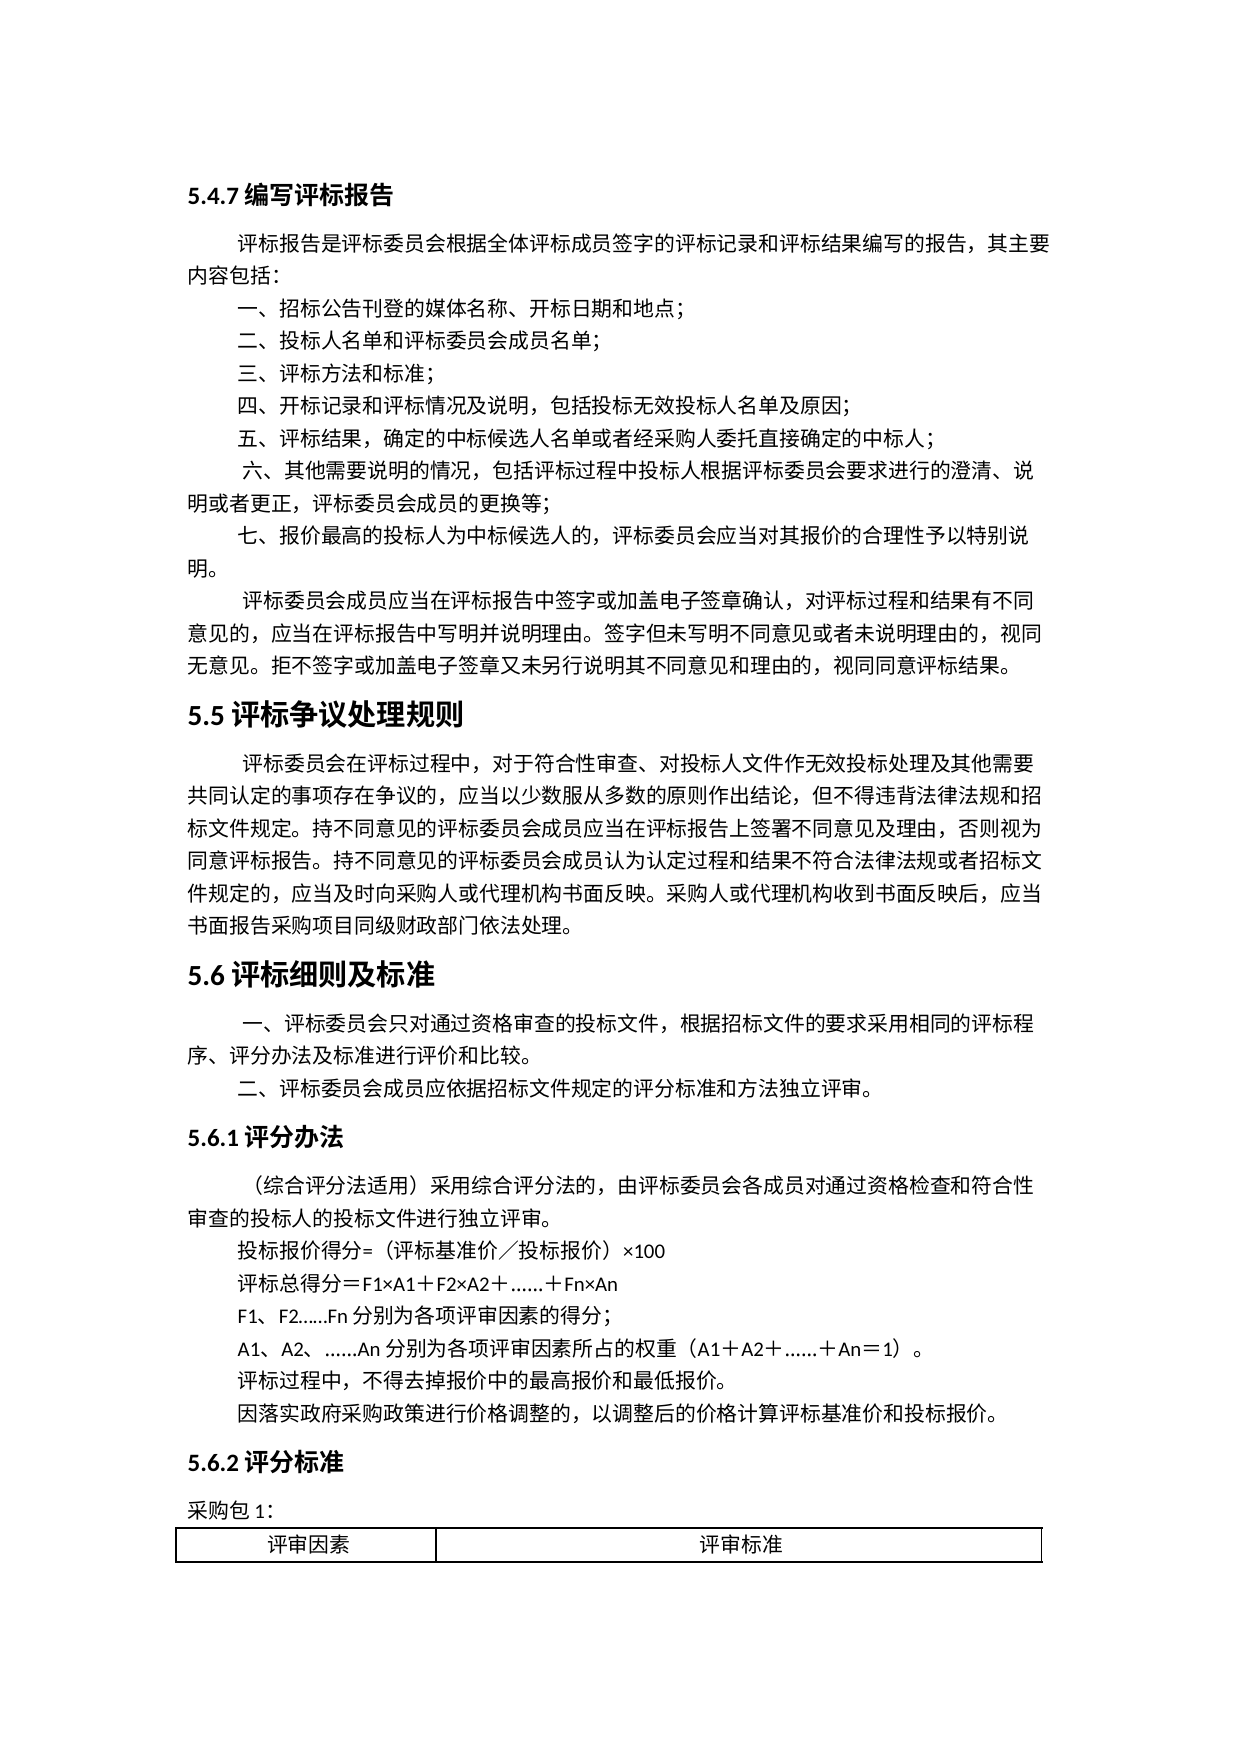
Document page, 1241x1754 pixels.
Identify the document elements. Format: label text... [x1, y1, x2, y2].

table_header 评审标准 [437, 1529, 1041, 1561]
text 5.4.7编写评标报告 [187, 162, 1053, 227]
text 投标报价得分=（评标基准价／投标报价）×100 [187, 1234, 1053, 1267]
text F1、F2……Fn分别为各项评审因素的得分； [187, 1299, 1053, 1332]
text 三、评标方法和标准； [187, 357, 1053, 389]
text 评标总得分＝F1×A1＋F2×A2＋……＋Fn×An [187, 1267, 1053, 1299]
text 一、招标公告刊登的媒体名称、开标日期和地点； [187, 292, 1053, 324]
text 评标过程中，不得去掉报价中的最高报价和最低报价。 [187, 1364, 1053, 1397]
text A1、A2、……An 分别为各项评审因素所占的权重（A1＋A2＋……＋An＝1）。 [187, 1332, 1053, 1364]
text 二、投标人名单和评标委员会成员名单； [187, 324, 1053, 357]
text 5.6.2评分标准 [187, 1429, 1053, 1494]
text 评标委员会在评标过程中，对于符合性审查、对投标人文件作无效投标处理及其他需要共同认定的事项存在争议的，应当以少数服从多数的原则作出结论，但不得违背法律法规和招标文件规定。持不同意见的评标委员会成员应当在评标报告上签署不同意见及理由，否则视为同意评标报告。持不同意见的评标委员会成员认为认定过程和结果不符合法律法规或者招标文件规定的，应当及时向采购人或代理机构书面反映。采购人或代理机构收到书面反映后，应当书面报告采购项目同级财政部门依法处理。 [187, 747, 1053, 942]
text 七、报价最高的投标人为中标候选人的，评标委员会应当对其报价的合理性予以特别说明。 [187, 519, 1053, 584]
text 采购包1： [187, 1494, 1053, 1527]
text 评标报告是评标委员会根据全体评标成员签字的评标记录和评标结果编写的报告，其主要内容包括： [187, 227, 1053, 292]
text 五、评标结果，确定的中标候选人名单或者经采购人委托直接确定的中标人； [187, 422, 1053, 454]
table_header 评审因素 [177, 1529, 435, 1561]
text （综合评分法适用）采用综合评分法的，由评标委员会各成员对通过资格检查和符合性审查的投标人的投标文件进行独立评审。 [187, 1169, 1053, 1234]
text 二、评标委员会成员应依据招标文件规定的评分标准和方法独立评审。 [187, 1072, 1053, 1104]
text 5.5评标争议处理规则 [187, 682, 1053, 747]
text 一、评标委员会只对通过资格审查的投标文件，根据招标文件的要求采用相同的评标程序、评分办法及标准进行评价和比较。 [187, 1007, 1053, 1072]
text 5.6.1评分办法 [187, 1104, 1053, 1169]
text 5.6评标细则及标准 [187, 942, 1053, 1007]
text 因落实政府采购政策进行价格调整的，以调整后的价格计算评标基准价和投标报价。 [187, 1397, 1053, 1429]
text 评标委员会成员应当在评标报告中签字或加盖电子签章确认，对评标过程和结果有不同意见的，应当在评标报告中写明并说明理由。签字但未写明不同意见或者未说明理由的，视同无意见。拒不签字或加盖电子签章又未另行说明其不同意见和理由的，视同同意评标结果。 [187, 584, 1053, 682]
text 四、开标记录和评标情况及说明，包括投标无效投标人名单及原因； [187, 389, 1053, 422]
text 六、其他需要说明的情况，包括评标过程中投标人根据评标委员会要求进行的澄清、说明或者更正，评标委员会成员的更换等； [187, 454, 1053, 519]
